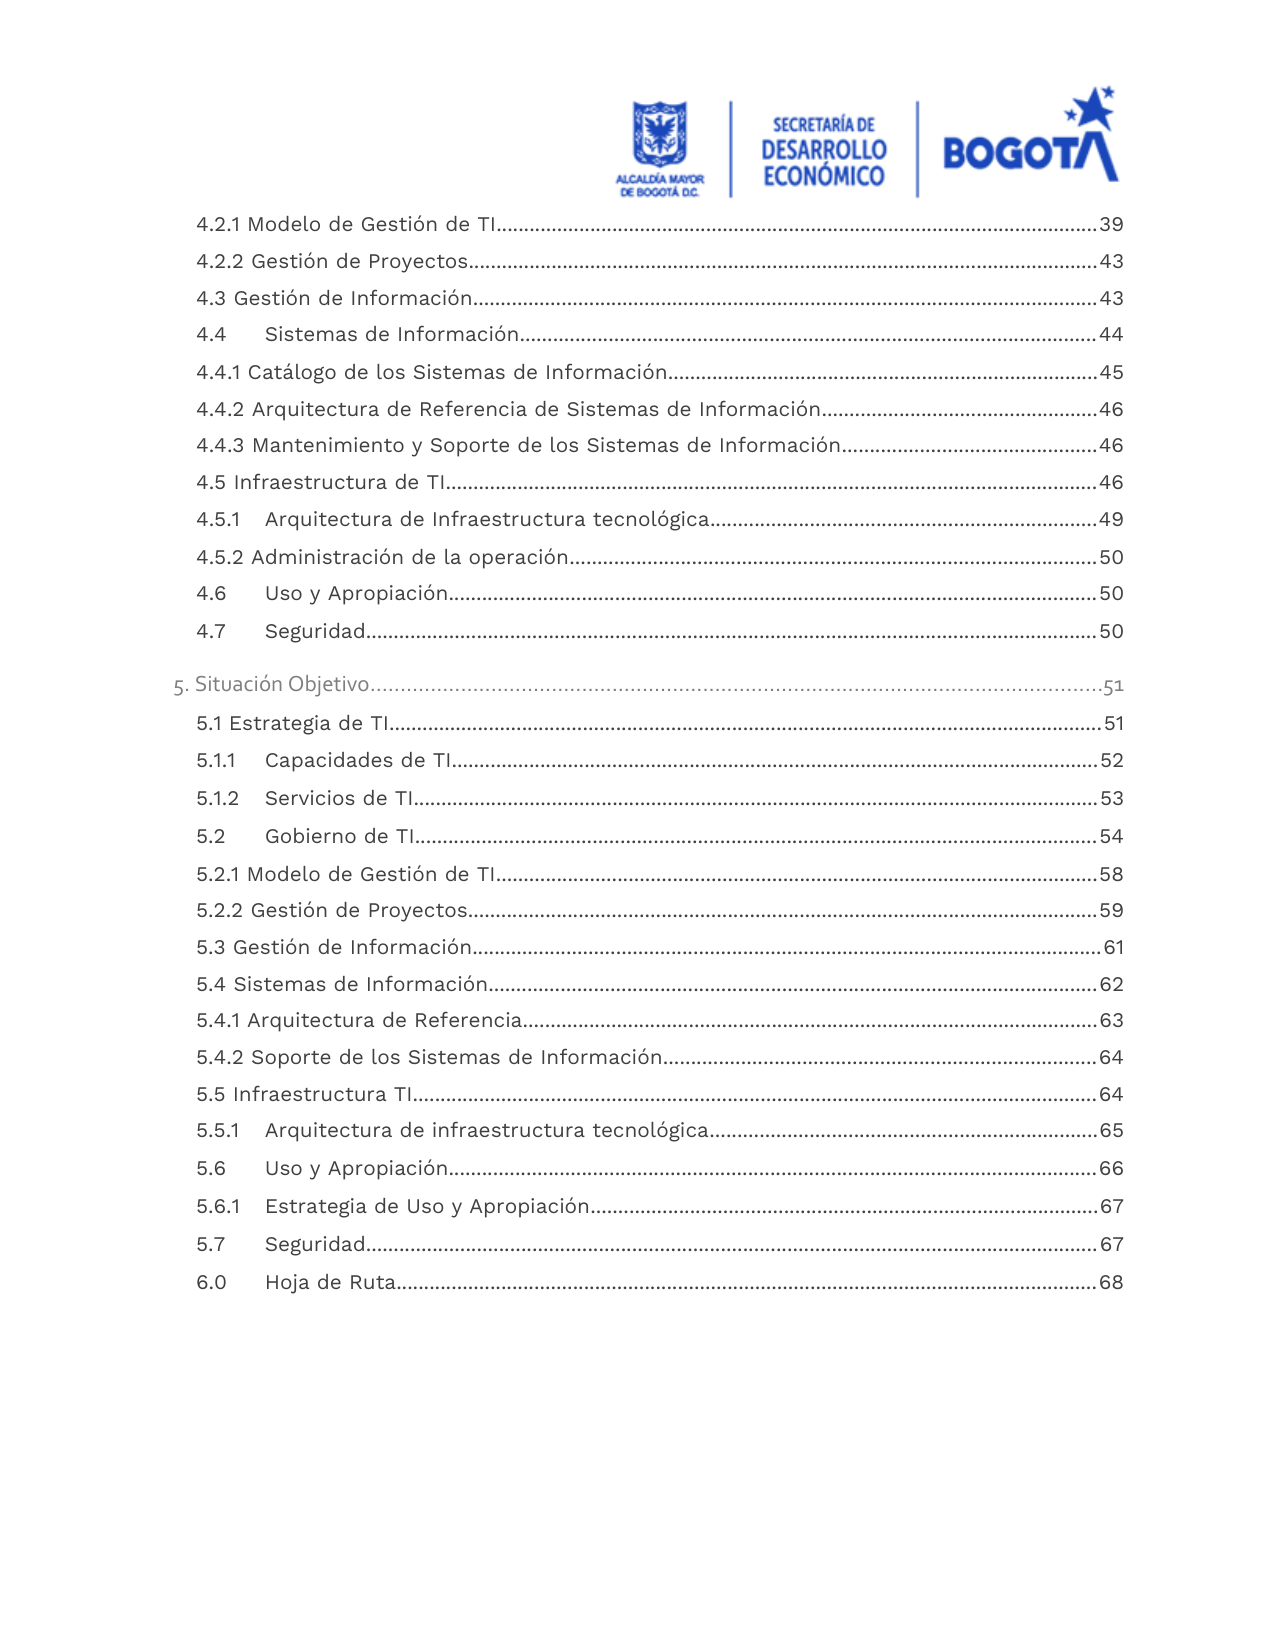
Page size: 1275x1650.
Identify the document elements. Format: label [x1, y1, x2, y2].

picture [614, 73, 1125, 201]
